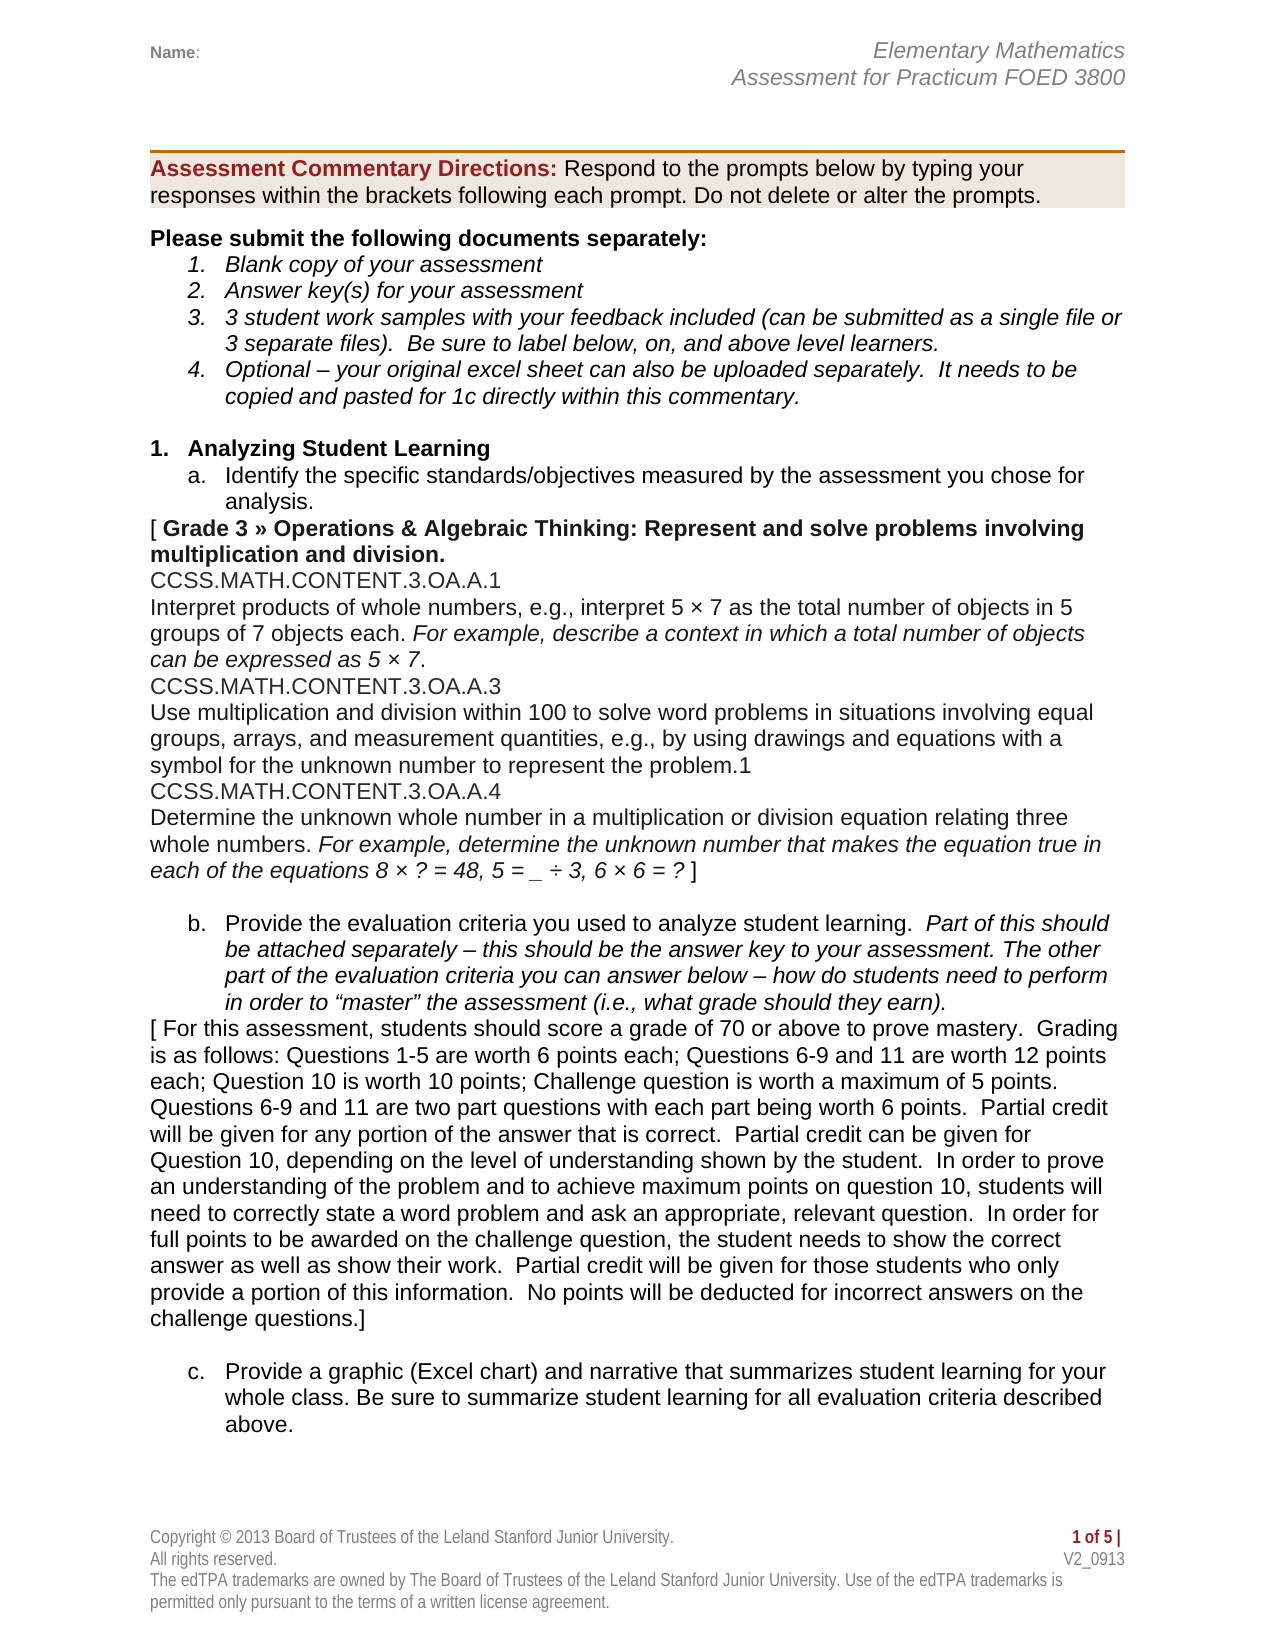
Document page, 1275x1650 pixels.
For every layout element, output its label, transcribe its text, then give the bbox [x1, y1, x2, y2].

list Blank copy of your assessment [187, 251, 1125, 277]
list b. Provide the evaluation criteria you used to analyze student learning. Part of this should be attached separately – this should be the answer key to your assessment. The other part of the evaluation criteria you can answer below – how do students need to perform in order to “master” the assessment (i.e., what grade should they earn). [187, 910, 1125, 1015]
list a. Identify the specific standards/objectives measured by the assessment you chose for analysis. [187, 462, 1125, 514]
list Optional – your original excel sheet can also be uploaded separately. It needs to be copied and pasted for 1c directly within this commentary. [187, 356, 1125, 409]
list 1. Analyzing Student Learning [150, 435, 1125, 462]
text CCSS.MATH.CONTENT.3.OA.A.4 [150, 778, 1125, 804]
text [ Grade 3 » Operations & Algebraic Thinking: Represent and solve problems involving multiplication and division. [150, 514, 1125, 567]
text CCSS.MATH.CONTENT.3.OA.A.3 [150, 673, 1125, 699]
text Determine the unknown whole number in a multiplication or division equation relating three whole numbers. For example, determine the unknown number that makes the equation true in each of the equations 8 × ? = 48, 5 = _ ÷ 3, 6 × 6 = ? ] [150, 804, 1110, 883]
text CCSS.MATH.CONTENT.3.OA.A.1 [150, 567, 1125, 593]
text Assessment Commentary Directions: Respond to the prompts below by typing your responses within the brackets following each prompt. Do not delete or alter the prompts. [150, 153, 1125, 208]
text Use multiplication and division within 100 to solve word problems in situations involving equal groups, arrays, and measurement quantities, e.g., by using drawings and equations with a symbol for the unknown number to represent the problem.1 [150, 699, 1125, 778]
list c. Provide a graphic (Excel chart) and narrative that summarizes student learning for your whole class. Be sure to summarize student learning for all evaluation criteria described above. [187, 1358, 1125, 1437]
text [ For this assessment, students should score a grade of 70 or above to prove mastery. Grading is as follows: Questions 1-5 are worth 6 points each; Questions 6-9 and 11 are worth 12 points each; Question 10 is worth 10 points; Challenge question is worth a maximum of 5 points. Questions 6-9 and 11 are two part questions with each part being worth 6 points. Partial credit will be given for any portion of the answer that is correct. Partial credit can be given for Question 10, depending on the level of understanding shown by the student. In order to prove an understanding of the problem and to achieve maximum points on question 10, students will need to correctly state a word problem and ask an appropriate, relevant question. In order for full points to be awarded on the challenge question, the student needs to show the correct answer as well as show their work. Partial credit will be given for those students who only provide a portion of this information. No points will be deducted for incorrect answers on the challenge questions.] [150, 1015, 1125, 1331]
list 3 student work samples with your feedback included (can be submitted as a single file or 3 separate files). Be sure to label below, on, and above level learners. [187, 304, 1125, 356]
text Interpret products of whole numbers, e.g., interpret 5 × 7 as the total number of objects in 5 groups of 7 objects each. For example, describe a context in which a total number of objects can be expressed as 5 × 7. [150, 593, 1125, 673]
list Answer key(s) for your assessment [187, 277, 1125, 304]
list Please submit the following documents separately: [150, 224, 1125, 251]
